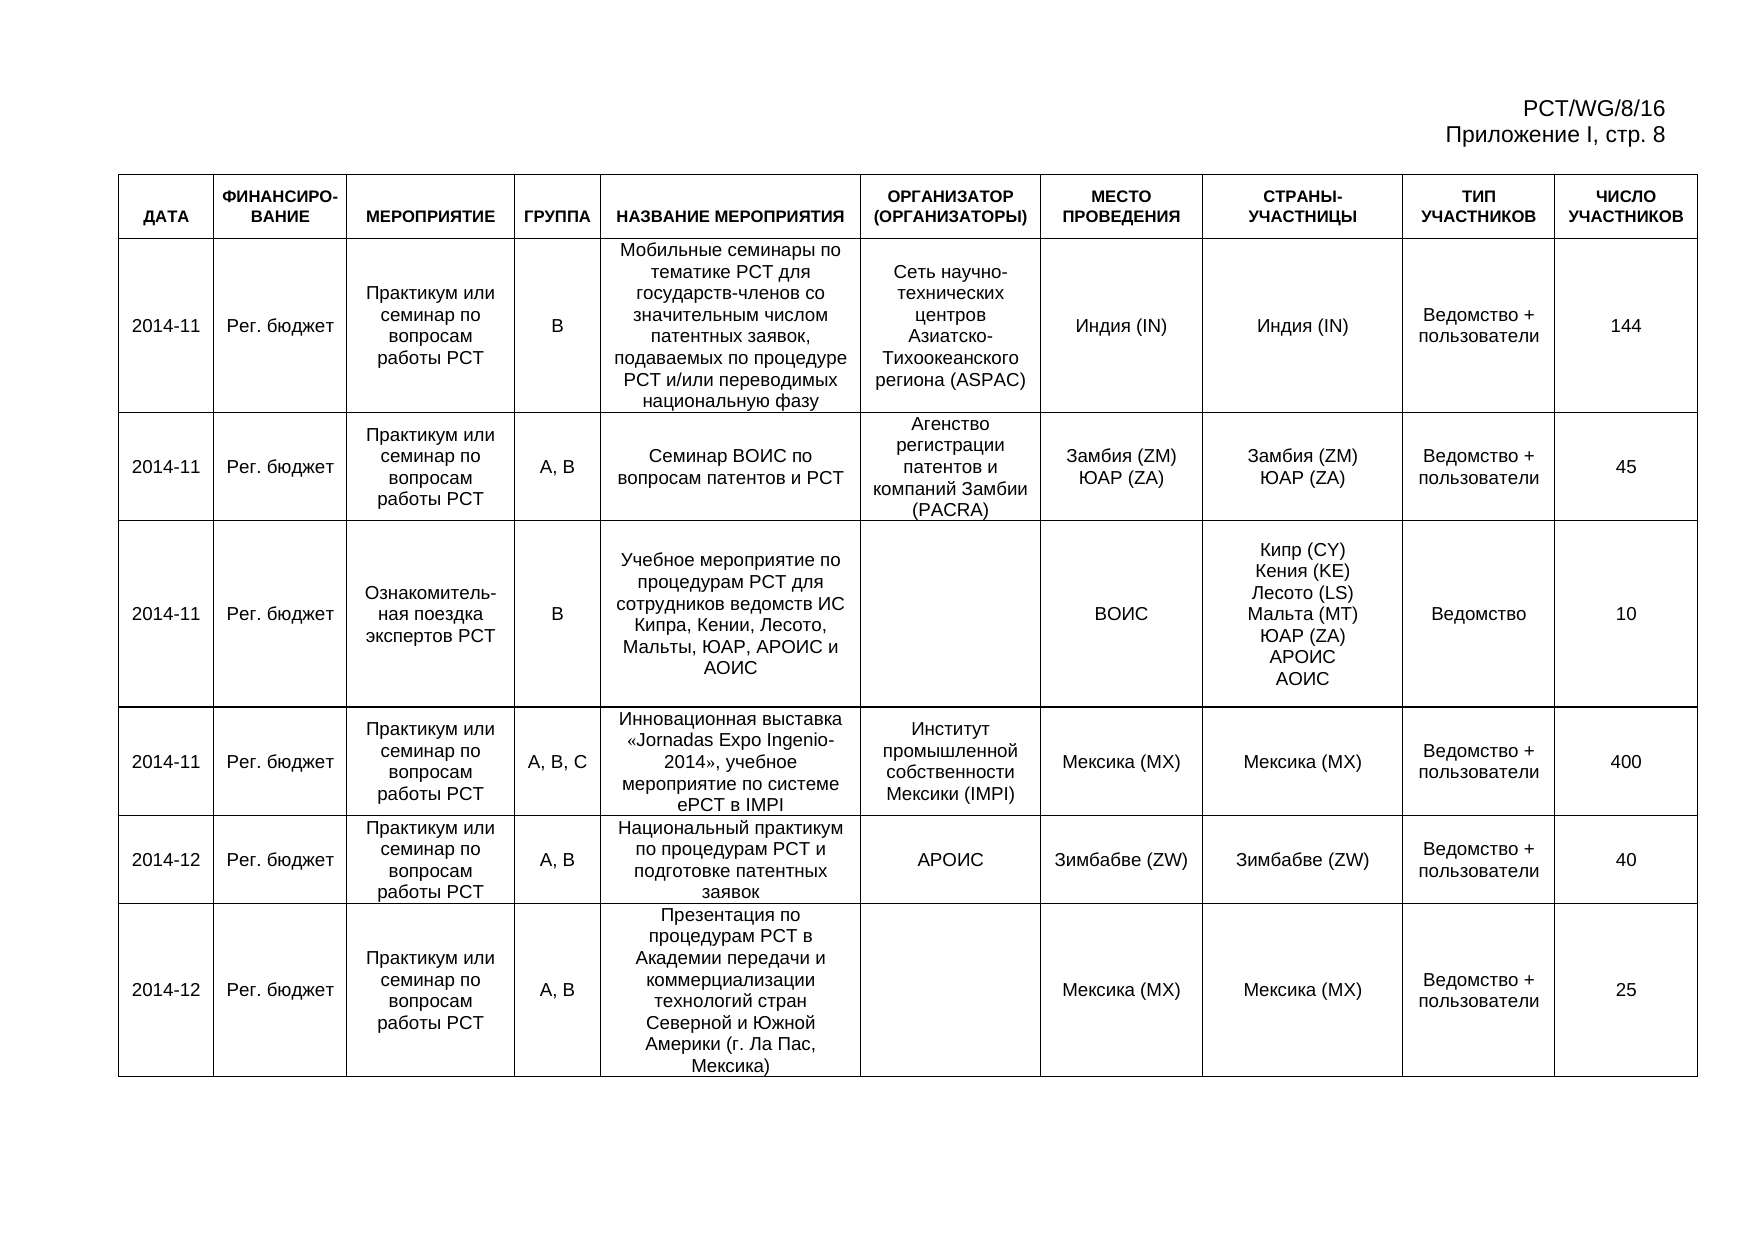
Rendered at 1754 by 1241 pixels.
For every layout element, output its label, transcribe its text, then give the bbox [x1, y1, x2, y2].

table_cell A, B, C [515, 708, 600, 815]
table_cell Рег. бюджет [214, 708, 346, 815]
table_cell АРОИС [861, 816, 1040, 903]
table_cell Рег. бюджет [214, 816, 346, 903]
table_cell Институт промышленной собственности Мексики (IMPI) [861, 708, 1040, 815]
table_cell Мексика (MX) [1041, 708, 1202, 815]
table_cell Замбия (ZM) ЮАР (ZA) [1041, 413, 1202, 520]
table_header МЕСТО ПРОВЕДЕНИЯ [1041, 175, 1202, 238]
table_cell 144 [1555, 239, 1697, 412]
table_cell Практикум или семинар по вопросам работы РСТ [347, 708, 514, 815]
table_cell B [515, 521, 600, 706]
table_cell 2014-11 [119, 413, 213, 520]
table_cell Зимбабве (ZW) [1203, 816, 1402, 903]
table_cell 400 [1555, 708, 1697, 815]
table_cell Сеть научно-технических центров Азиатско-Тихоокеанского региона (ASPAC) [861, 239, 1040, 412]
table_header ТИП УЧАСТНИКОВ [1403, 175, 1554, 238]
table_cell Инновационная выставка «Jornadas Expo Ingenio-2014», учебное мероприятие по системе ePCT в IMPI [601, 708, 860, 815]
table_cell A, B [515, 413, 600, 520]
table_cell Ведомство + пользователи [1403, 816, 1554, 903]
table_cell Ведомство + пользователи [1403, 904, 1554, 1076]
table_header МЕРОПРИЯТИЕ [347, 175, 514, 238]
table_cell 45 [1555, 413, 1697, 520]
table_cell 25 [1555, 904, 1697, 1076]
table_cell Мексика (MX) [1203, 708, 1402, 815]
table_header ОРГАНИЗАТОР (ОРГАНИЗАТОРЫ) [861, 175, 1040, 238]
table_cell 2014-11 [119, 708, 213, 815]
table_header ФИНАНСИРО-ВАНИЕ [214, 175, 346, 238]
table_cell Ведомство + пользователи [1403, 239, 1554, 412]
table_cell Учебное мероприятие по процедурам PCT для сотрудников ведомств ИС Кипра, Кении, Лесото, Мальты, ЮАР, АРОИС и АОИС [601, 521, 860, 706]
table_cell Агенство регистрации патентов и компаний Замбии (PACRA) [861, 413, 1040, 520]
table_cell Практикум или семинар по вопросам работы РСТ [347, 904, 514, 1076]
table_cell Кипр (CY) Кения (KE) Лесото (LS) Мальта (MT) ЮАР (ZA) АРОИС АОИС [1203, 521, 1402, 706]
table_cell 10 [1555, 521, 1697, 706]
table_cell B [515, 239, 600, 412]
table_cell Семинар ВОИС по вопросам патентов и PCT [601, 413, 860, 520]
table_cell Мексика (MX) [1203, 904, 1402, 1076]
table_cell Рег. бюджет [214, 413, 346, 520]
table_cell Индия (IN) [1041, 239, 1202, 412]
table_cell Рег. бюджет [214, 239, 346, 412]
table_cell Замбия (ZM) ЮАР (ZA) [1203, 413, 1402, 520]
table_header ДАТА [119, 175, 213, 238]
table_cell 2014-11 [119, 521, 213, 706]
table_cell Мобильные семинары по тематике PCT для государств-членов со значительным числом патентных заявок, подаваемых по процедуре PCT и/или переводимых национальную фазу [601, 239, 860, 412]
table_cell Рег. бюджет [214, 521, 346, 706]
table_cell 40 [1555, 816, 1697, 903]
table_cell Практикум или семинар по вопросам работы РСТ [347, 816, 514, 903]
table_cell [861, 521, 1040, 706]
table_cell Ведомство [1403, 521, 1554, 706]
table_cell 2014-12 [119, 816, 213, 903]
table_header ГРУППА [515, 175, 600, 238]
table_header СТРАНЫ-УЧАСТНИЦЫ [1203, 175, 1402, 238]
table_cell A, B [515, 904, 600, 1076]
table_cell Индия (IN) [1203, 239, 1402, 412]
table_cell Презентация по процедурам PCT в Академии передачи и коммерциализации технологий стран Северной и Южной Америки (г. Ла Пас, Мексика) [601, 904, 860, 1076]
table_cell Ведомство + пользователи [1403, 708, 1554, 815]
table_cell Ознакомитель-ная поездка экспертов PCT [347, 521, 514, 706]
table_cell Ведомство + пользователи [1403, 413, 1554, 520]
table_cell A, B [515, 816, 600, 903]
table_cell Национальный практикум по процедурам PCT и подготовке патентных заявок [601, 816, 860, 903]
table_header НАЗВАНИЕ МЕРОПРИЯТИЯ [601, 175, 860, 238]
table_cell 2014-11 [119, 239, 213, 412]
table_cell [347, 239, 514, 412]
table_cell ВОИС [1041, 521, 1202, 706]
table_cell [861, 904, 1040, 1076]
table_header ЧИСЛО УЧАСТНИКОВ [1555, 175, 1697, 238]
table_cell Зимбабве (ZW) [1041, 816, 1202, 903]
table_cell Рег. бюджет [214, 904, 346, 1076]
table_cell Практикум или семинар по вопросам работы РСТ [347, 413, 514, 520]
table_cell Мексика (MX) [1041, 904, 1202, 1076]
table_cell 2014-12 [119, 904, 213, 1076]
